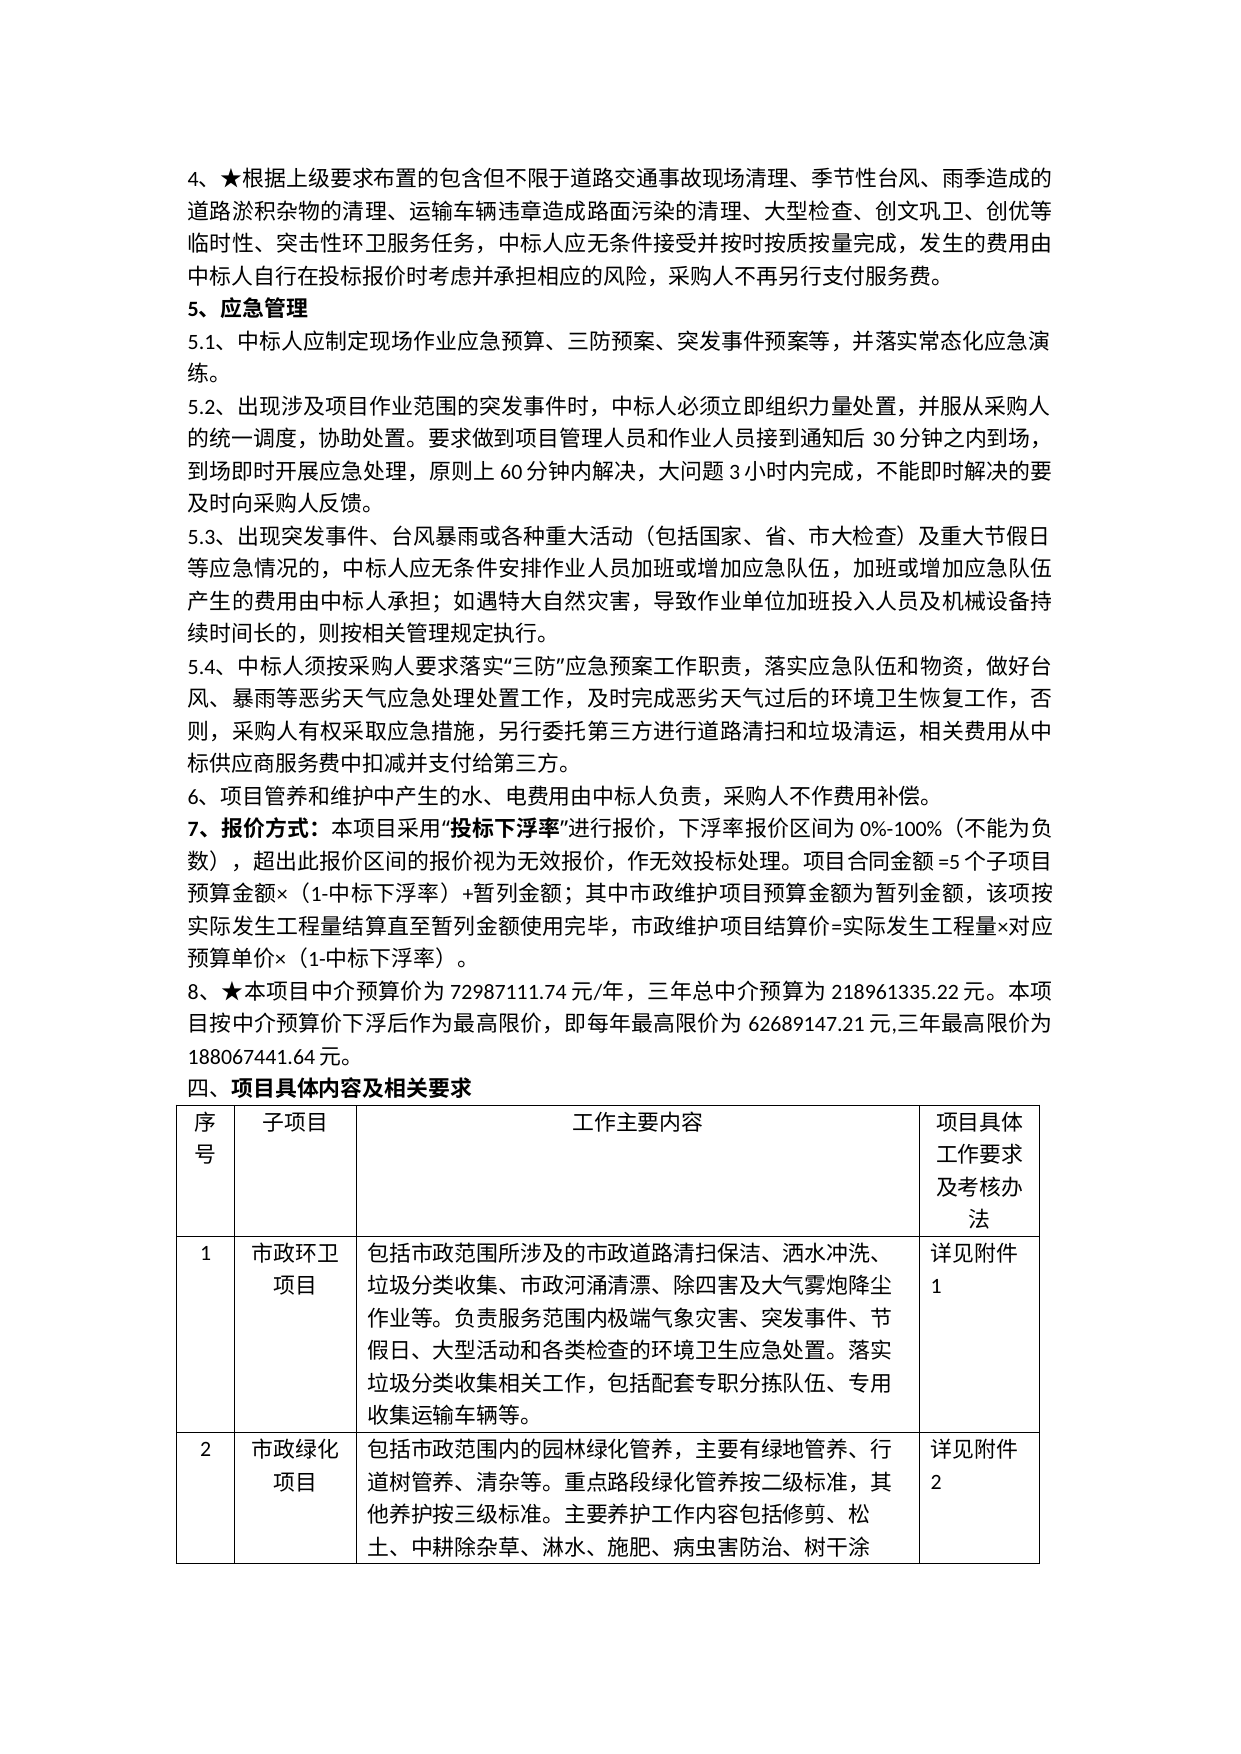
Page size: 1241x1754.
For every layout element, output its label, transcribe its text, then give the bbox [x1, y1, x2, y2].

text 8、★本项目中介预算价为72987111.74元/年，三年总中介预算为218961335.22元。本项目按中介预算价下浮后作为最高限价，即每年最高限价为62689147.21元,三年最高限价为188067441.64元。 [187, 974, 1053, 1072]
text 7、报价方式：本项目采用“投标下浮率”进行报价，下浮率报价区间为0%-100%（不能为负数），超出此报价区间的报价视为无效报价，作无效投标处理。项目合同金额=5个子项目预算金额×（1-中标下浮率）+暂列金额；其中市政维护项目预算金额为暂列金额，该项按实际发生工程量结算直至暂列金额使用完毕，市政维护项目结算价=实际发生工程量×对应预算单价×（1-中标下浮率）。 [187, 812, 1053, 974]
text 5、应急管理 [187, 292, 1053, 324]
table_cell 详见附件2 [920, 1433, 1039, 1563]
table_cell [357, 1433, 919, 1563]
table_cell 2 [177, 1433, 234, 1563]
text 4、★根据上级要求布置的包含但不限于道路交通事故现场清理、季节性台风、雨季造成的道路淤积杂物的清理、运输车辆违章造成路面污染的清理、大型检查、创文巩卫、创优等临时性、突击性环卫服务任务，中标人应无条件接受并按时按质按量完成，发生的费用由中标人自行在投标报价时考虑并承担相应的风险，采购人不再另行支付服务费。 [187, 162, 1053, 292]
text 5.4、中标人须按采购人要求落实“三防”应急预案工作职责，落实应急队伍和物资，做好台风、暴雨等恶劣天气应急处理处置工作，及时完成恶劣天气过后的环境卫生恢复工作，否则，采购人有权采取应急措施，另行委托第三方进行道路清扫和垃圾清运，相关费用从中标供应商服务费中扣减并支付给第三方。 [187, 649, 1053, 779]
table_header 子项目 [235, 1106, 356, 1236]
text 5.2、出现涉及项目作业范围的突发事件时，中标人必须立即组织力量处置，并服从采购人的统一调度，协助处置。要求做到项目管理人员和作业人员接到通知后30分钟之内到场，到场即时开展应急处理，原则上60分钟内解决，大问题3小时内完成，不能即时解决的要及时向采购人反馈。 [187, 389, 1053, 519]
table_cell 市政环卫项目 [235, 1237, 356, 1432]
text 5.1、中标人应制定现场作业应急预算、三防预案、突发事件预案等，并落实常态化应急演练。 [187, 324, 1053, 389]
table_header 序号 [177, 1106, 234, 1236]
table_header 工作主要内容 [357, 1106, 919, 1236]
table_cell 市政绿化项目 [235, 1433, 356, 1563]
table_cell 包括市政范围所涉及的市政道路清扫保洁、洒水冲洗、垃圾分类收集、市政河涌清漂、除四害及大气雾炮降尘作业等。负责服务范围内极端气象灾害、突发事件、节假日、大型活动和各类检查的环境卫生应急处置。落实垃圾分类收集相关工作，包括配套专职分拣队伍、专用收集运输车辆等。 [357, 1237, 919, 1432]
text 5.3、出现突发事件、台风暴雨或各种重大活动（包括国家、省、市大检查）及重大节假日等应急情况的，中标人应无条件安排作业人员加班或增加应急队伍，加班或增加应急队伍产生的费用由中标人承担；如遇特大自然灾害，导致作业单位加班投入人员及机械设备持续时间长的，则按相关管理规定执行。 [187, 519, 1053, 649]
text 6、项目管养和维护中产生的水、电费用由中标人负责，采购人不作费用补偿。 [187, 779, 1053, 812]
table_cell 1 [177, 1237, 234, 1432]
text 四、项目具体内容及相关要求 [187, 1072, 1053, 1104]
table_cell 详见附件1 [920, 1237, 1039, 1432]
table_header 项目具体工作要求及考核办法 [920, 1106, 1039, 1236]
